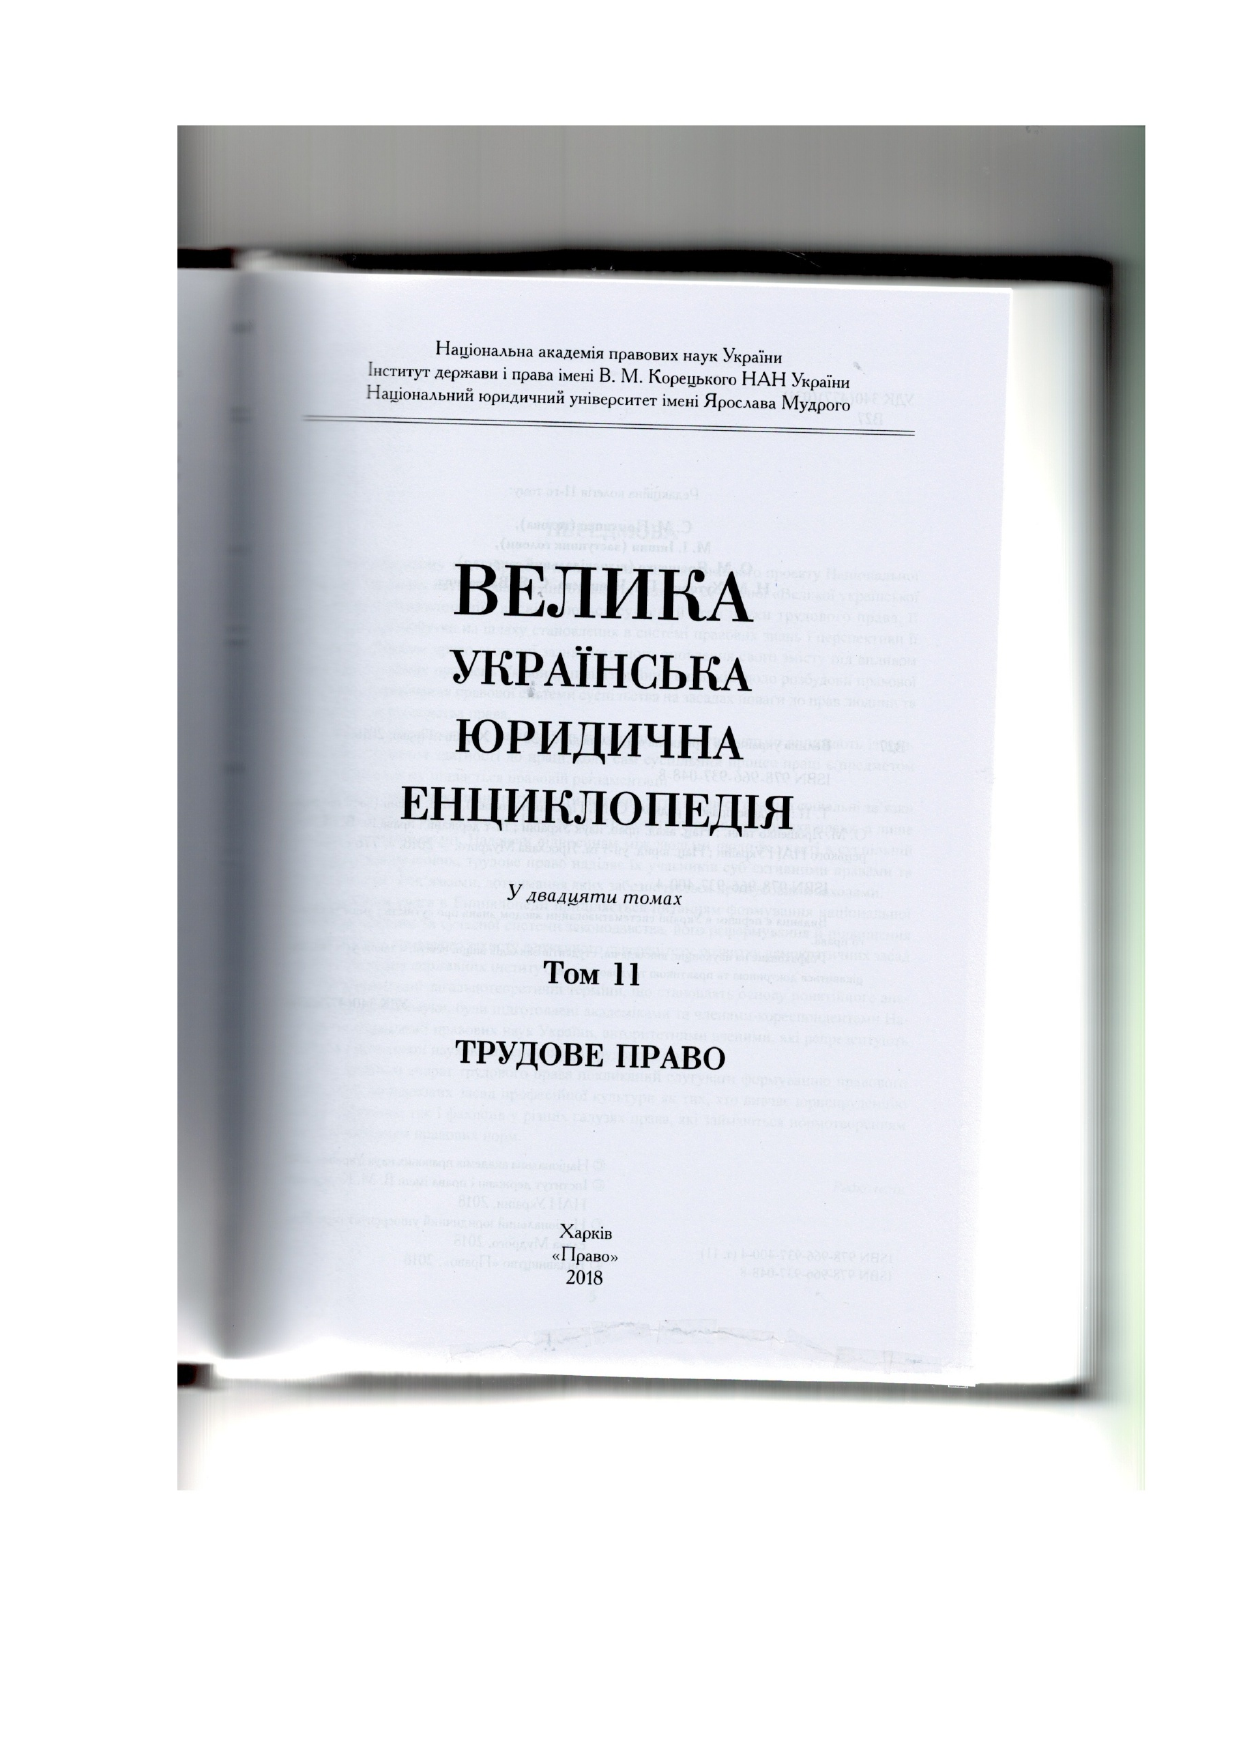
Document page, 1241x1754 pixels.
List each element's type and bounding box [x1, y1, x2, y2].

picture [177, 118, 1152, 1497]
